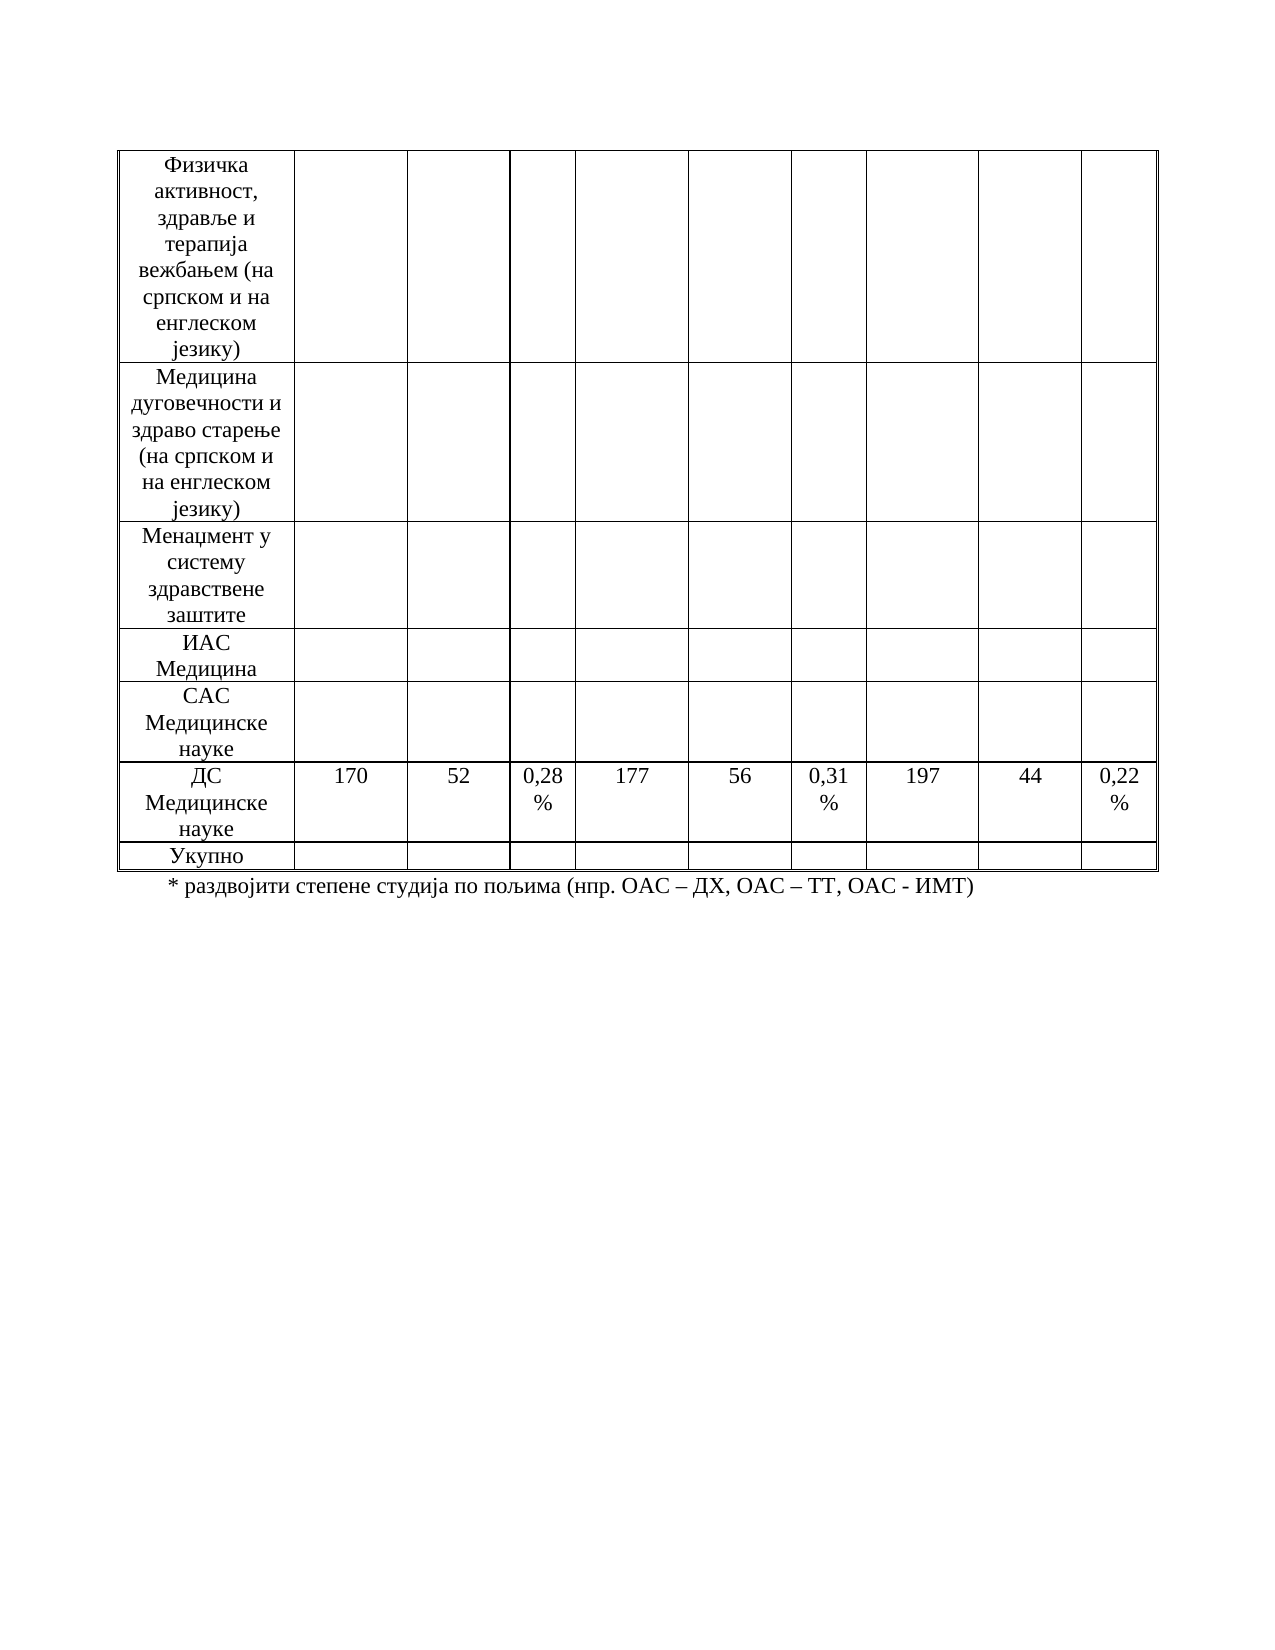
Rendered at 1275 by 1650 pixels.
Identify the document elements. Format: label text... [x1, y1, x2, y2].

table_cell [295, 682, 407, 761]
table_cell [689, 363, 791, 521]
table_cell [1082, 522, 1156, 627]
table_cell [1082, 629, 1156, 681]
table_cell [867, 682, 978, 761]
table_cell [867, 151, 978, 362]
table_cell 52 [408, 763, 509, 841]
table_cell [689, 522, 791, 627]
table_cell [295, 629, 407, 681]
table_cell [295, 843, 407, 869]
table_cell 170 [295, 763, 407, 841]
table_cell [511, 363, 575, 521]
table_cell [511, 843, 575, 869]
text * раздвојити степене студија по пољима (нпр. ОАС – ДХ, ОАС – ТТ, OAC - ИМТ) [150, 872, 1125, 898]
table_cell [689, 629, 791, 681]
table_cell [979, 682, 1081, 761]
table_cell [792, 151, 866, 362]
table_cell [576, 682, 688, 761]
table_cell [1082, 363, 1156, 521]
table_cell [511, 682, 575, 761]
table_cell [689, 151, 791, 362]
table_cell [979, 629, 1081, 681]
table_cell [511, 629, 575, 681]
table_cell [867, 522, 978, 627]
table_cell [1082, 843, 1156, 869]
table_cell [408, 682, 509, 761]
table_cell ДС Медицинске науке [120, 763, 294, 841]
table_cell [295, 522, 407, 627]
table_cell [867, 629, 978, 681]
table_cell [408, 629, 509, 681]
table_cell [792, 522, 866, 627]
table_cell 197 [867, 763, 978, 841]
table_cell [792, 629, 866, 681]
table_cell [295, 363, 407, 521]
table_cell [979, 363, 1081, 521]
table_cell Менаџмент у систему здравствене заштите [120, 522, 294, 627]
table_cell 0,28% [511, 763, 575, 841]
table_cell Физичка активност, здравље и терапија вежбањем (на српском и на енглеском језику) [120, 151, 294, 362]
table_cell [511, 151, 575, 362]
table_cell [576, 522, 688, 627]
table_cell [576, 151, 688, 362]
table_cell 0,22% [1082, 763, 1156, 841]
table_cell Медицина дуговечности и здраво старење (на српском и на енглеском језику) [120, 363, 294, 521]
table_cell 0,31% [792, 763, 866, 841]
table_cell [1082, 682, 1156, 761]
table_cell 44 [979, 763, 1081, 841]
table_cell [689, 843, 791, 869]
table_cell 177 [576, 763, 688, 841]
table_cell [408, 151, 509, 362]
table_cell Укупно [120, 843, 294, 869]
table_cell [511, 522, 575, 627]
table_cell [408, 522, 509, 627]
table_cell [576, 363, 688, 521]
table_cell 56 [689, 763, 791, 841]
table_cell ИAС Медицина [120, 629, 294, 681]
table_cell [1082, 151, 1156, 362]
table_cell [867, 363, 978, 521]
table_cell [689, 682, 791, 761]
table_cell [295, 151, 407, 362]
table_cell [792, 363, 866, 521]
table_cell [979, 843, 1081, 869]
table_cell [408, 363, 509, 521]
table_cell [792, 843, 866, 869]
table_cell [408, 843, 509, 869]
table_cell [576, 843, 688, 869]
table_cell [792, 682, 866, 761]
table_cell [867, 843, 978, 869]
table_cell [979, 522, 1081, 627]
table_cell [979, 151, 1081, 362]
table_cell [576, 629, 688, 681]
table_cell СAС Медицинске науке [120, 682, 294, 761]
